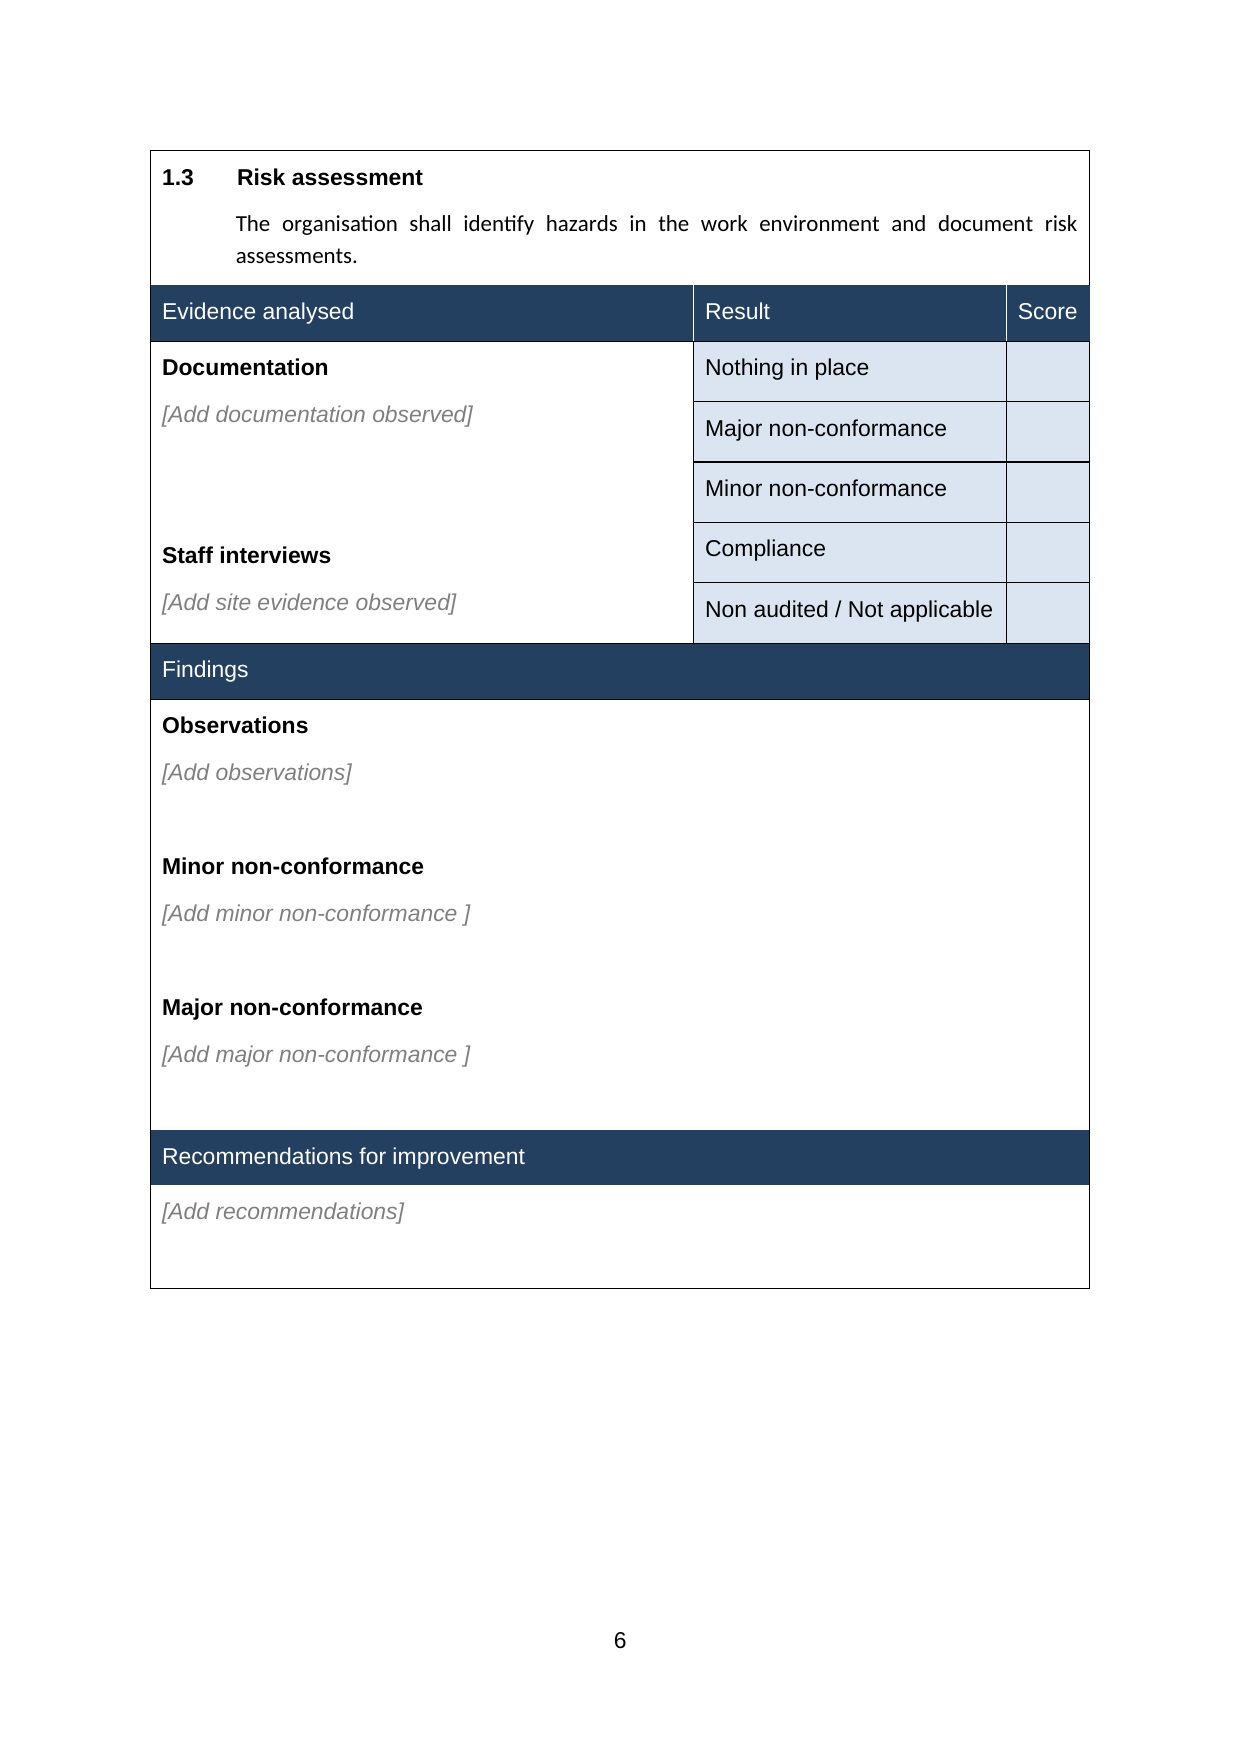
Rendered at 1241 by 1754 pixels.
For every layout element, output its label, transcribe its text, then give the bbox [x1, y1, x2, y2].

table_cell [1007, 583, 1089, 643]
table_cell [1007, 342, 1089, 401]
table_cell [1007, 402, 1089, 461]
table_cell Recommendations for improvement [151, 1130, 1089, 1185]
table_cell Non audited / Not applicable [694, 583, 1006, 643]
table_cell Minor non-conformance [694, 463, 1006, 522]
table_cell [1007, 463, 1089, 522]
table_cell Major non-conformance [694, 402, 1006, 461]
table_cell [Add recommendations] [151, 1185, 1089, 1287]
table_cell Observations [Add observations] Minor non-conformance [Add minor non-conformance ] Major non-conformance [Add major non-conformance ] [151, 700, 1089, 1130]
table_cell Score [1007, 285, 1090, 341]
table_cell Nothing in place [694, 342, 1006, 401]
table_cell [1007, 523, 1089, 582]
table_cell Compliance [694, 523, 1006, 582]
table_cell Documentation [Add documentation observed] Staff interviews [Add site evidence observed] [151, 342, 693, 643]
table_cell Evidence analysed [151, 285, 693, 341]
table_header 1.3 Risk assessment The organisation shall identify hazards in the work environment and document risk assessments. [151, 151, 1089, 285]
table_cell Findings [151, 644, 1089, 699]
table_cell Result [694, 285, 1006, 341]
